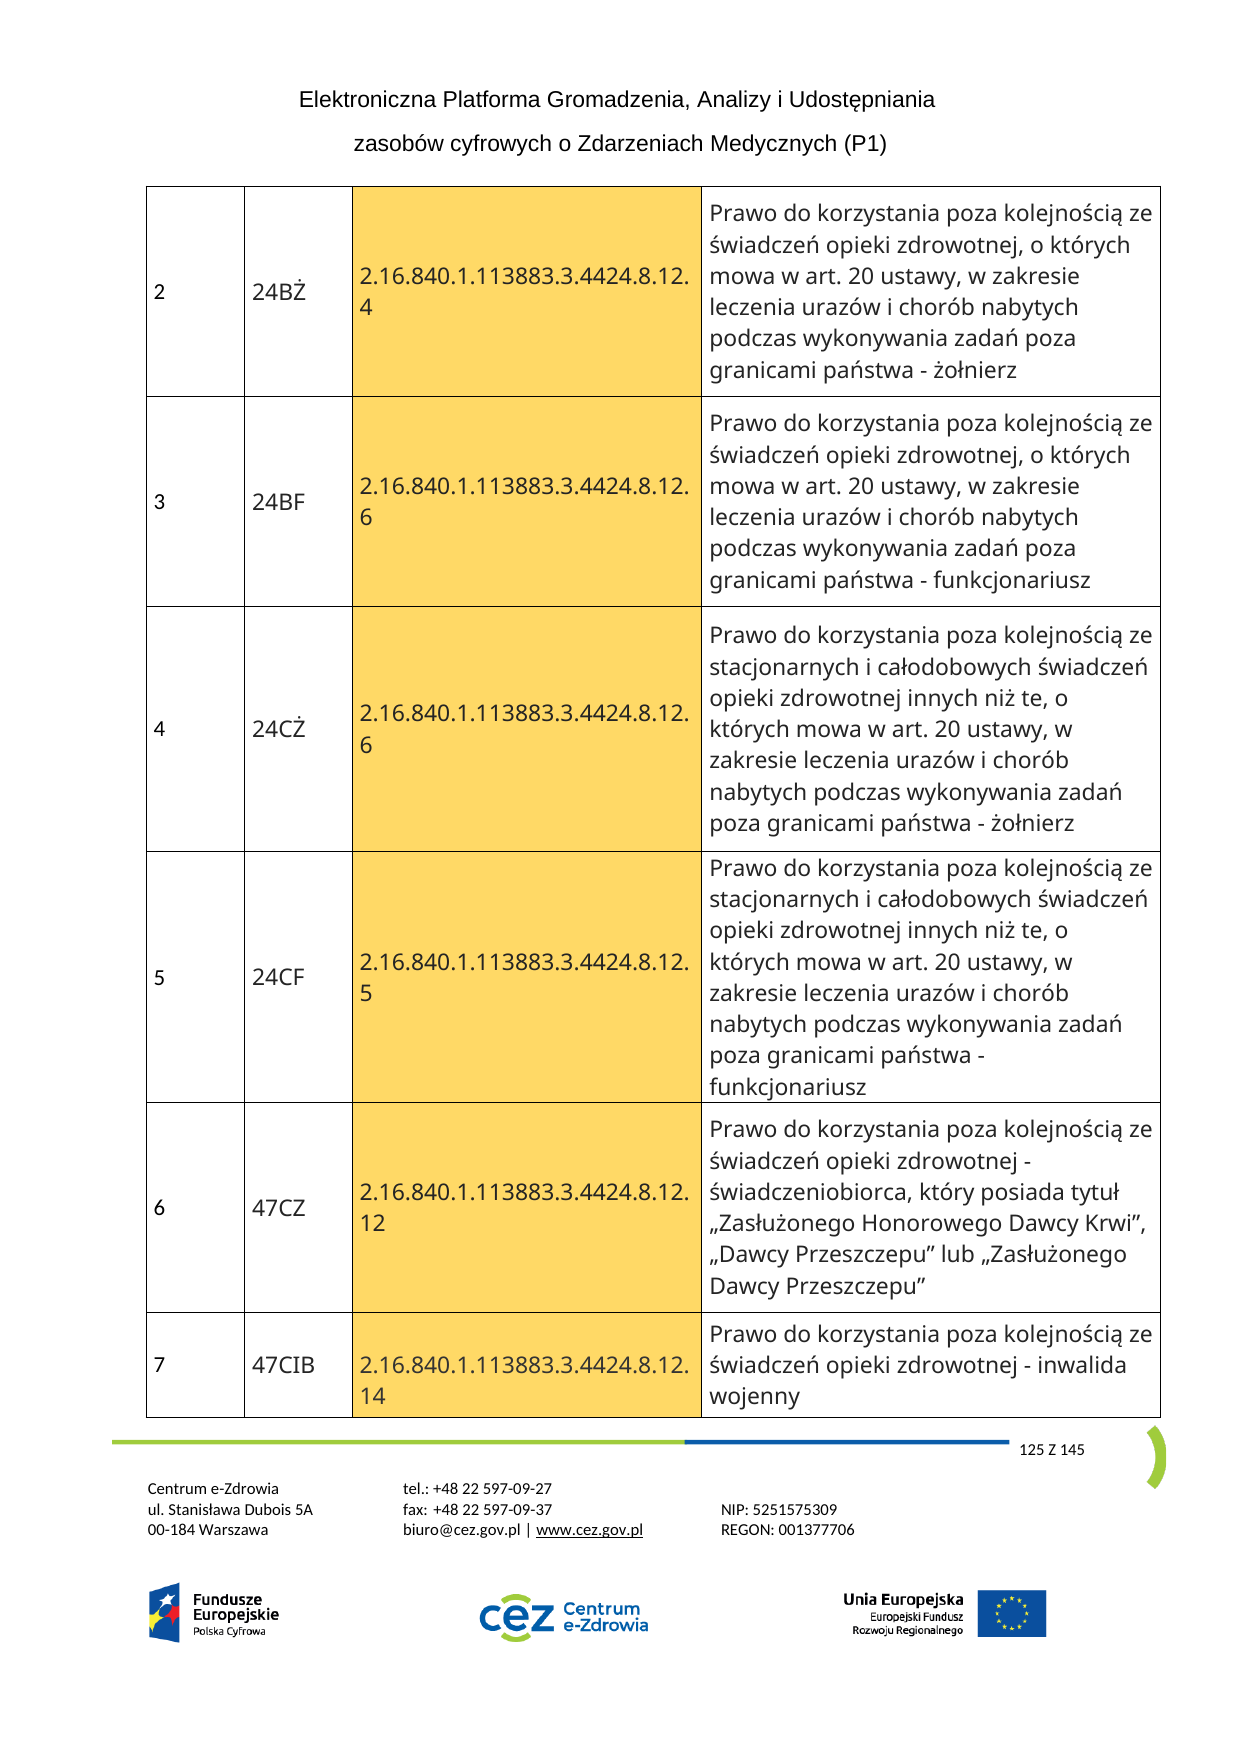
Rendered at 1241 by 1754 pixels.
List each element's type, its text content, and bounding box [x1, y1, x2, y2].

picture [835, 1588, 1055, 1638]
table_cell Prawo do korzystania poza kolejnością ze stacjonarnych i całodobowych świadczeń opieki zdrowotnej innych niż te, o których mowa w art. 20 ustawy, w zakresie leczenia urazów i chorób nabytych podczas wykonywania zadań poza granicami państwa - żołnierz [702, 607, 1160, 851]
table_cell 2.16.840.1.113883.3.4424.8.12.5 [353, 852, 701, 1102]
table_cell 2.16.840.1.113883.3.4424.8.12.12 [353, 1103, 701, 1312]
table_cell 5 [147, 852, 244, 1102]
picture [1146, 1425, 1167, 1489]
table_cell 3 [147, 397, 244, 606]
picture [142, 1580, 285, 1645]
table_cell 24BŻ [245, 187, 352, 396]
table_cell 6 [147, 1103, 244, 1312]
table_cell 2 [147, 187, 244, 396]
table_cell 47CIB [245, 1313, 352, 1417]
table_cell 24CF [245, 852, 352, 1102]
table_cell 2.16.840.1.113883.3.4424.8.12.4 [353, 187, 701, 396]
table_cell 24BF [245, 397, 352, 606]
table_cell 47CZ [245, 1103, 352, 1312]
table_cell ​2.16.840.1.113883.3.4424.8.12.14 [353, 1313, 701, 1417]
table_cell 4 [147, 607, 244, 851]
table_cell 2.16.840.1.113883.3.4424.8.12.6 [353, 397, 701, 606]
picture [477, 1594, 649, 1642]
table_cell 2.16.840.1.113883.3.4424.8.12.6 [353, 607, 701, 851]
table_cell 7 [147, 1313, 244, 1417]
table_cell Prawo do korzystania poza kolejnością ze świadczeń opieki zdrowotnej, o których mowa w art. 20 ustawy, w zakresie leczenia urazów i chorób nabytych podczas wykonywania zadań poza granicami państwa - funkcjonariusz [702, 397, 1160, 606]
table_cell Prawo do korzystania poza kolejnością ze świadczeń opieki zdrowotnej, o których mowa w art. 20 ustawy, w zakresie leczenia urazów i chorób nabytych podczas wykonywania zadań poza granicami państwa - żołnierz [702, 187, 1160, 396]
table_cell Prawo do korzystania poza kolejnością ze świadczeń opieki zdrowotnej - inwalida wojenny [702, 1313, 1160, 1417]
table_cell Prawo do korzystania poza kolejnością ze stacjonarnych i całodobowych świadczeń opieki zdrowotnej innych niż te, o których mowa w art. 20 ustawy, w zakresie leczenia urazów i chorób nabytych podczas wykonywania zadań poza granicami państwa - funkcjonariusz [702, 852, 1160, 1102]
table_cell 24CŻ [245, 607, 352, 851]
table_cell Prawo do korzystania poza kolejnością ze świadczeń opieki zdrowotnej - świadczeniobiorca, który posiada tytuł „Zasłużonego Honorowego Dawcy Krwi”, „Dawcy Przeszczepu” lub „Zasłużonego Dawcy Przeszczepu” [702, 1103, 1160, 1312]
